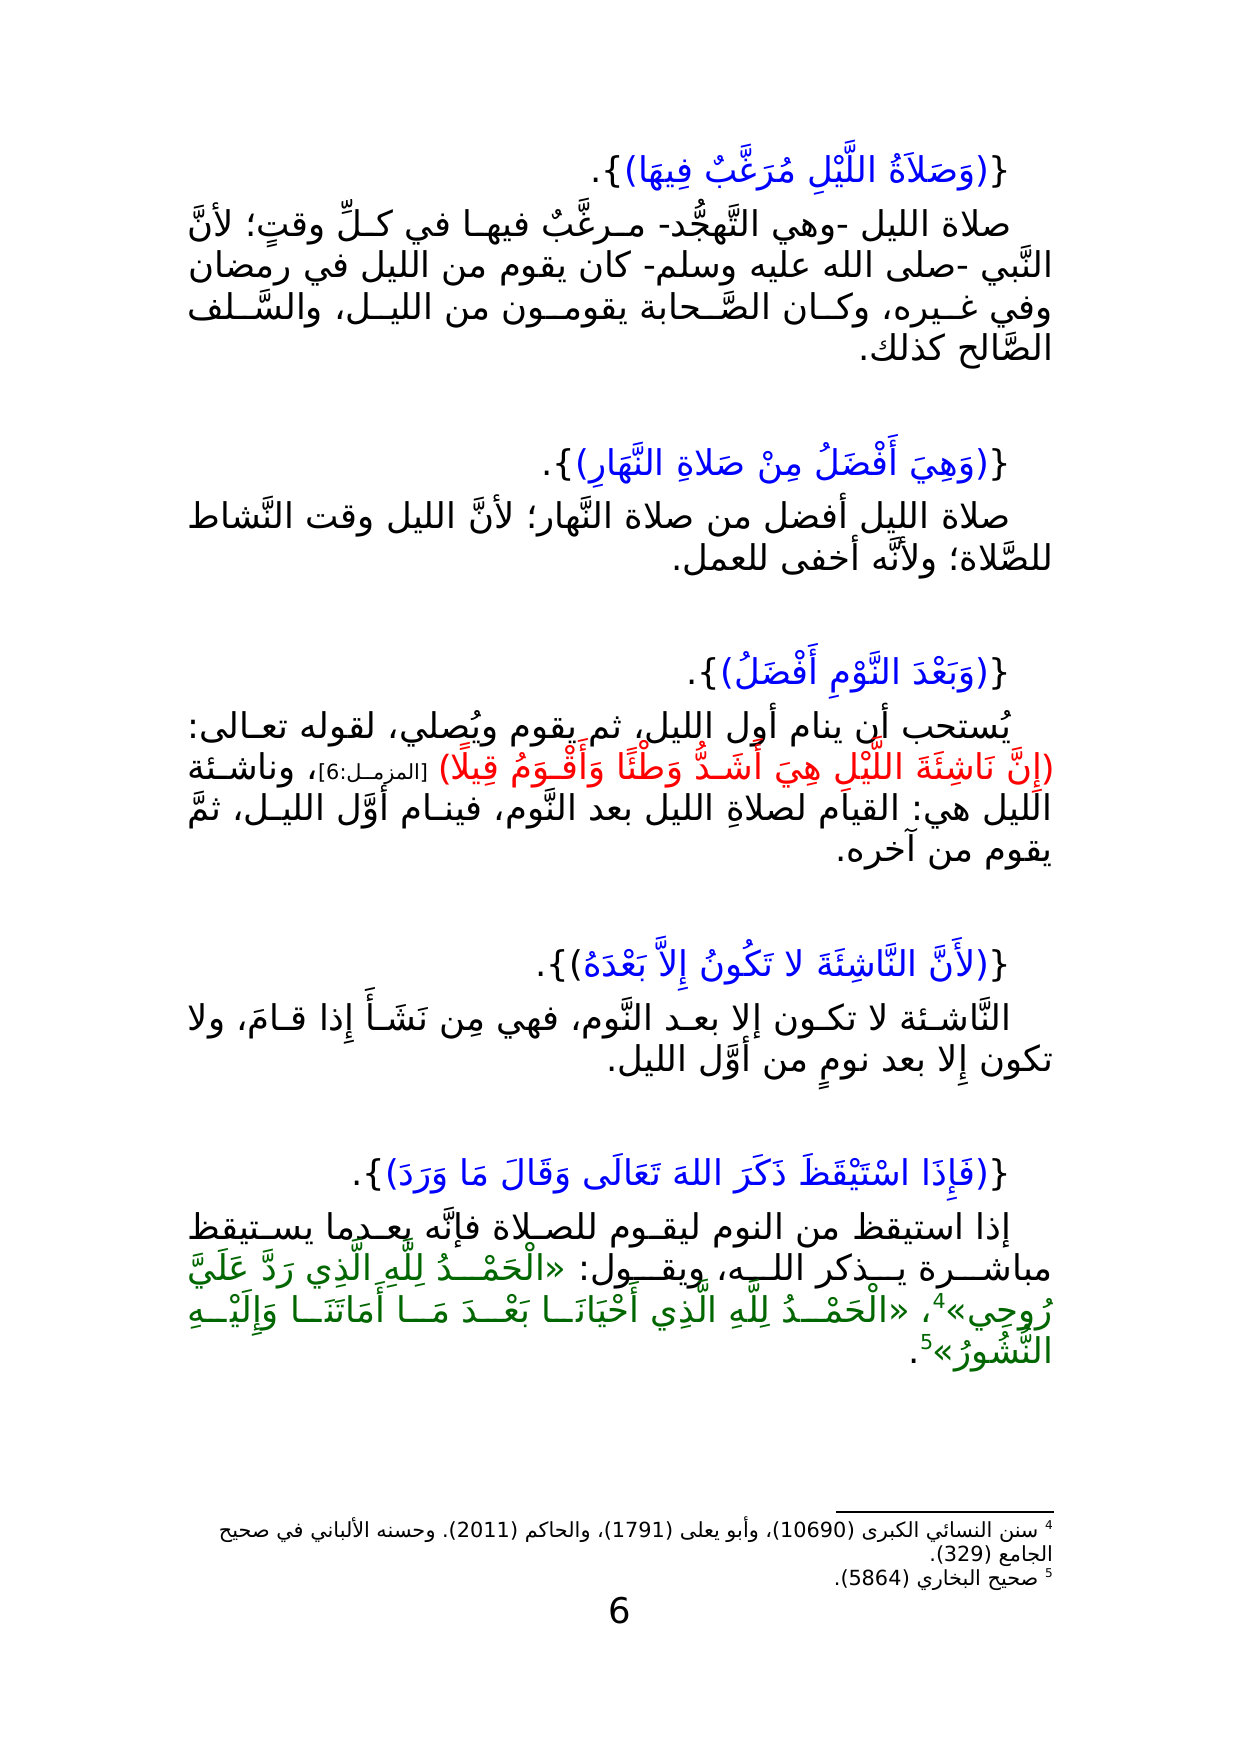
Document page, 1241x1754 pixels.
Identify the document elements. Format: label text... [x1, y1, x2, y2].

text صلاة الليل أفضل من صلاة النَّهار؛ لأنَّ الليل وقت النَّشاط للصَّلاة؛ ولأنَّه أخفى للعمل. [187, 496, 1053, 578]
text {(لأَنَّ النَّاشِئَةَ لا تَكُونُ إِلاَّ بَعْدَهُ)}. [187, 943, 1053, 985]
text صلاة الليل -وهي التَّهجُّد- مرغَّبٌ فيها في كلِّ وقتٍ؛ لأنَّ النَّبي -صلى الله عليه وسلم- كان يقوم من الليل في رمضان وفي غيره، وكان الصَّحابة يقومون من الليل، والسَّلف الصَّالح كذلك. [187, 204, 1053, 369]
text {(وَصَلاَةُ اللَّيْلِ مُرَغَّبٌ فِيهَا)}. [187, 150, 1053, 191]
text {(فَإِذَا اسْتَيْقَظَ ذَكَرَ اللهَ تَعَالَى وَقَالَ مَا وَرَدَ)}. [187, 1153, 1053, 1194]
text يُستحب أن ينام أول الليل، ثم يقوم ويُصلي، لقوله تعالى: ﴿إِنَّ نَاشِئَةَ اللَّيْلِ هِيَ أَشَدُّ وَطْئًا وَأَقْوَمُ قِيلًا﴾ [المزمل:6]، وناشئة الليل هي: القيام لصلاةِ الليل بعد النَّوم، فينام أوَّل الليل، ثمَّ يقوم من آخره. [187, 705, 1053, 870]
text إذا استيقظ من النوم ليقوم للصلاة فإنَّه بعدما يستيقظ مباشرة يذكر الله، ويقول: «الْحَمْدُ لِلَّهِ الَّذِي رَدَّ عَلَيَّ رُوحِي»، «الْحَمْدُ لِلَّهِ الَّذِي أَحْيَانَا بَعْدَ مَا أَمَاتَنَا وَإِلَيْهِ النُّشُورُ». [187, 1207, 1053, 1372]
text النَّاشئة لا تكون إلا بعد النَّوم، فهي مِن نَشَأَ إِذا قامَ، ولا تكون إِلا بعد نومٍ من أوَّل الليل. [187, 997, 1053, 1080]
text {(وَهِيَ أَفْضَلُ مِنْ صَلاةِ النَّهَارِ)}. [187, 442, 1053, 483]
text {(وَبَعْدَ النَّوْمِ أَفْضَلُ)}. [187, 651, 1053, 693]
